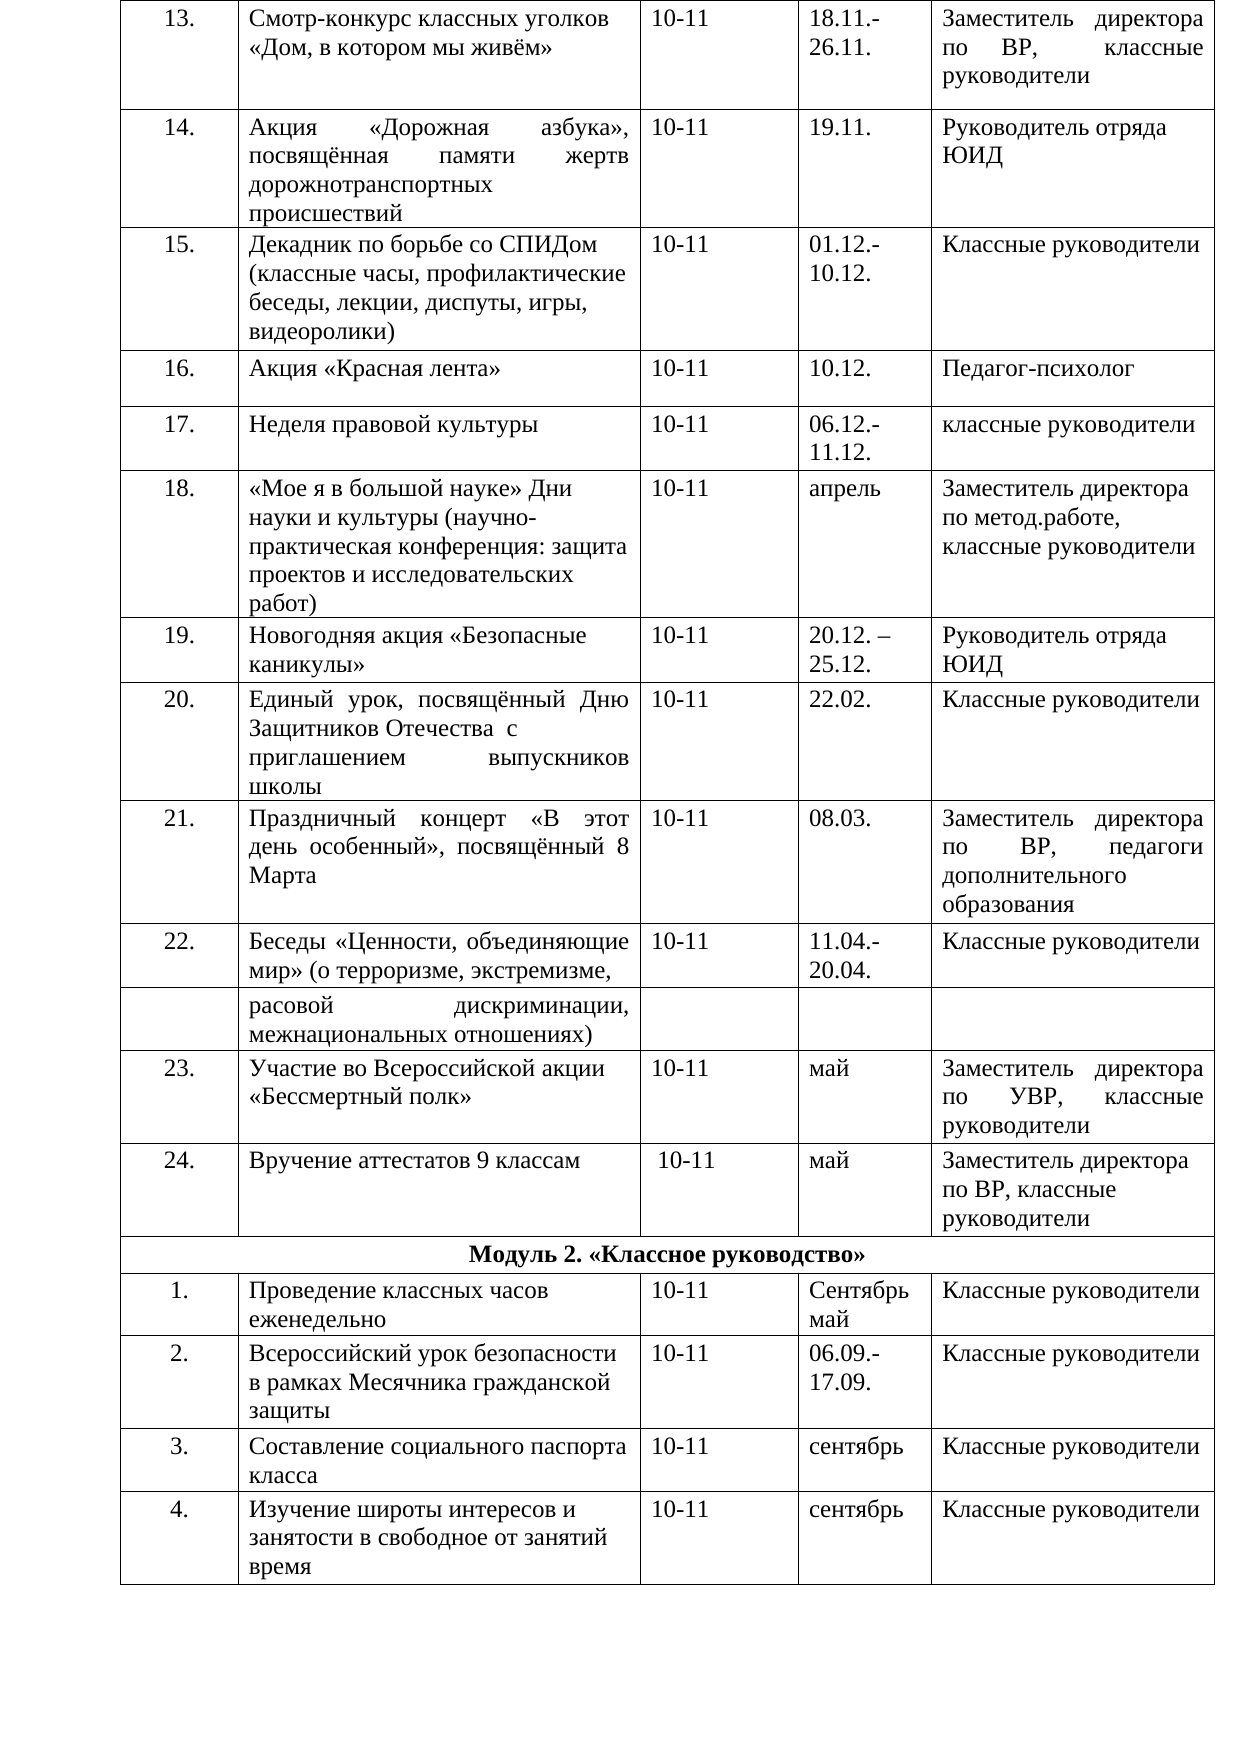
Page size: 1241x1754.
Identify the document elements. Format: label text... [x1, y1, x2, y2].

table_cell «Мое я в большой науке» Дни науки и культуры (научно-практическая конференция: защита проектов и исследовательских работ) [239, 471, 640, 617]
table_cell 10-11 [641, 407, 798, 470]
table_cell Составление социального паспорта класса [239, 1429, 640, 1491]
table_cell Классные руководители [932, 683, 1214, 799]
table_cell май [799, 1144, 931, 1236]
table_cell 10-11 [641, 618, 798, 682]
table_cell Педагог-психолог [932, 351, 1214, 406]
table_cell Классные руководители [932, 1274, 1214, 1335]
table_cell апрель [799, 471, 931, 617]
table_cell 23. [121, 1051, 238, 1143]
table_cell 10-11 [641, 801, 798, 923]
table_cell 13. [121, 1, 238, 108]
table_cell 17. [121, 407, 238, 470]
table_cell 10-11 [641, 351, 798, 406]
table_cell Декадник по борьбе со СПИДом (классные часы, профилактические беседы, лекции, диспуты, игры, видеоролики) [239, 228, 640, 350]
table_cell Заместитель директора по метод.работе, классные руководители [932, 471, 1214, 617]
table_cell Беседы «Ценности, объединяющие мир» (о терроризме, экстремизме, [239, 924, 640, 987]
table_cell 22.02. [799, 683, 931, 799]
table_cell 10-11 [641, 471, 798, 617]
table_cell Классные руководители [932, 228, 1214, 350]
table_cell сентябрь [799, 1492, 931, 1584]
table_cell Акция «Дорожная азбука», посвящённая памяти жертв дорожнотранспортных происшествий [239, 110, 640, 227]
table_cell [932, 1, 1214, 108]
table_cell [932, 988, 1214, 1049]
table_cell Акция «Красная лента» [239, 351, 640, 406]
table_cell 4. [121, 1492, 238, 1584]
table_cell 10-11 [641, 1144, 798, 1236]
table_cell Заместитель директора по ВР, педагоги дополнительного образования [932, 801, 1214, 923]
table_cell 10-11 [641, 683, 798, 799]
table_cell 01.12.- 10.12. [799, 228, 931, 350]
table_cell Проведение классных часов еженедельно [239, 1274, 640, 1335]
table_cell 08.03. [799, 801, 931, 923]
table_cell 10.12. [799, 351, 931, 406]
table_cell Неделя правовой культуры [239, 407, 640, 470]
table_cell 21. [121, 801, 238, 923]
table_cell Заместитель директора по ВР, классные руководители [932, 1144, 1214, 1236]
table_cell Изучение широты интересов и занятости в свободное от занятий время [239, 1492, 640, 1584]
table_cell 10-11 [641, 1492, 798, 1584]
table_cell 16. [121, 351, 238, 406]
table_cell Руководитель отряда ЮИД [932, 110, 1214, 227]
table_cell Смотр-конкурс классных уголков «Дом, в котором мы живём» [239, 1, 640, 108]
table_cell Заместитель директора по УВР, классные руководители [932, 1051, 1214, 1143]
table_cell 18.11.- 26.11. [799, 1, 931, 108]
table_cell 2. [121, 1336, 238, 1428]
table_cell Модуль 2. «Классное руководство» [121, 1237, 1214, 1273]
table_cell Новогодняя акция «Безопасные каникулы» [239, 618, 640, 682]
table_cell 06.09.- 17.09. [799, 1336, 931, 1428]
table_cell 15. [121, 228, 238, 350]
table_cell [799, 988, 931, 1049]
table_cell 10-11 [641, 1051, 798, 1143]
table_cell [932, 1492, 1214, 1584]
table_cell Участие во Всероссийской акции «Бессмертный полк» [239, 1051, 640, 1143]
table_cell 19.11. [799, 110, 931, 227]
table_cell 20.12. – 25.12. [799, 618, 931, 682]
table_cell май [799, 1051, 931, 1143]
table_cell Классные руководители [932, 1429, 1214, 1491]
table_cell Всероссийский урок безопасности в рамках Месячника гражданской защиты [239, 1336, 640, 1428]
table_cell 10-11 [641, 1336, 798, 1428]
table_cell 10-11 [641, 110, 798, 227]
table_cell 10-11 [641, 1, 798, 108]
table_cell классные руководители [932, 407, 1214, 470]
table_cell [641, 988, 798, 1049]
table_cell 10-11 [641, 228, 798, 350]
table_cell 10-11 [641, 1429, 798, 1491]
table_cell 1. [121, 1274, 238, 1335]
table_cell 14. [121, 110, 238, 227]
table_cell 11.04.- 20.04. [799, 924, 931, 987]
table_cell Единый урок, посвящённый Дню Защитников Отечества с приглашением выпускников школы [239, 683, 640, 799]
table_cell 18. [121, 471, 238, 617]
table_cell Праздничный концерт «В этот день особенный», посвящённый 8 Марта [239, 801, 640, 923]
table_cell расовой дискриминации, межнациональных отношениях) [239, 988, 640, 1049]
table_cell 22. [121, 924, 238, 987]
table_cell [121, 988, 238, 1049]
table_cell 06.12.- 11.12. [799, 407, 931, 470]
table_cell Сентябрь май [799, 1274, 931, 1335]
table_cell 19. [121, 618, 238, 682]
table_cell Руководитель отряда ЮИД [932, 618, 1214, 682]
table_cell 20. [121, 683, 238, 799]
table_cell сентябрь [799, 1429, 931, 1491]
table_cell Классные руководители [932, 1336, 1214, 1428]
table_cell 24. [121, 1144, 238, 1236]
table_cell 10-11 [641, 1274, 798, 1335]
table_cell Вручение аттестатов 9 классам [239, 1144, 640, 1236]
table_cell Классные руководители [932, 924, 1214, 987]
table_cell 10-11 [641, 924, 798, 987]
table_cell 3. [121, 1429, 238, 1491]
